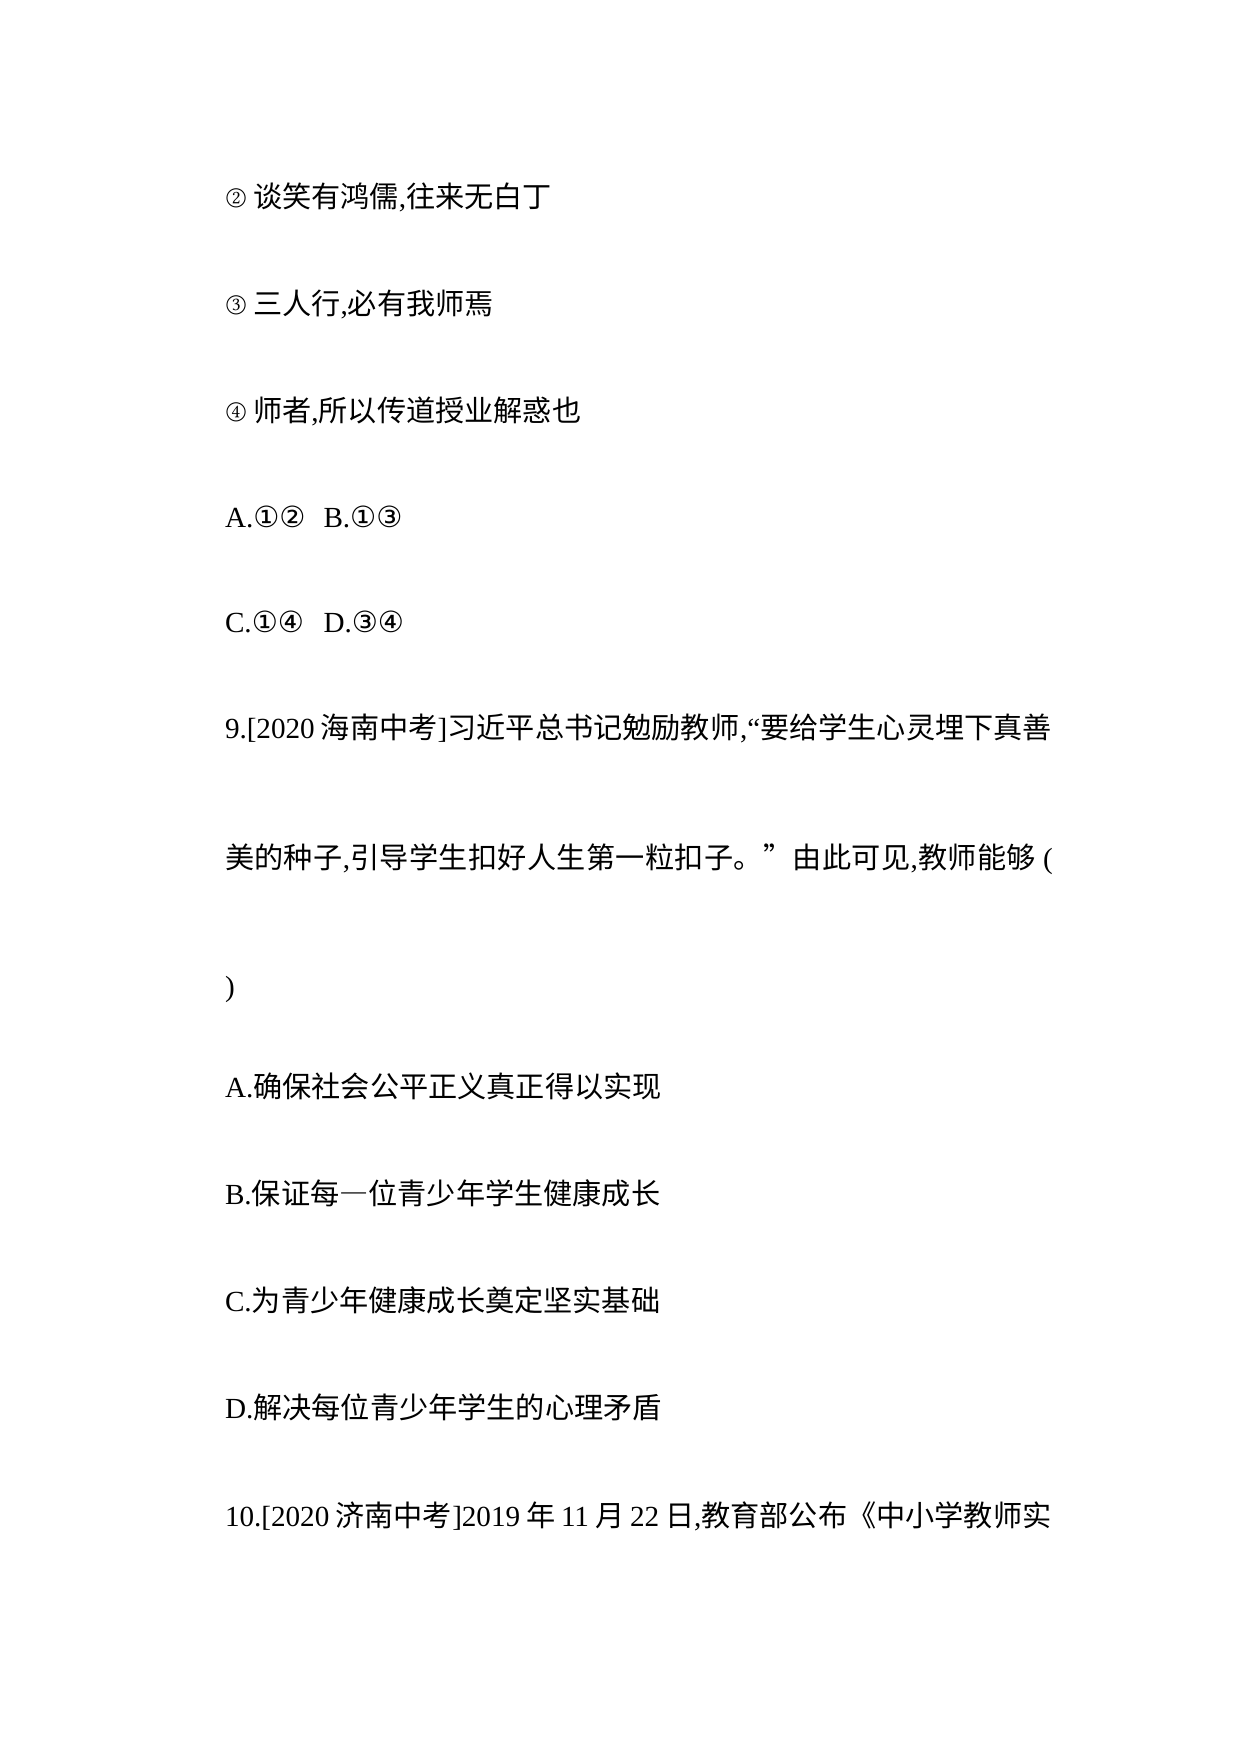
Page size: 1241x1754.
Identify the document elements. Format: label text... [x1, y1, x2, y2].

text ④师者,所以传道授业解惑也 [225, 377, 1053, 442]
text ②谈笑有鸿儒,往来无白丁 [225, 162, 1053, 227]
text D.解决每位青少年学生的心理矛盾 [225, 1374, 1053, 1439]
text B.保证每—位青少年学生健康成长 [225, 1159, 1053, 1224]
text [225, 1481, 1053, 1546]
text C.①④ D.③④ [225, 588, 1053, 653]
text A.确保社会公平正义真正得以实现 [225, 1052, 1053, 1117]
text ③三人行,必有我师焉 [225, 269, 1053, 334]
text C.为青少年健康成长奠定坚实基础 [225, 1266, 1053, 1331]
text 9.[2020海南中考]习近平总书记勉励教师,“要给学生心灵埋下真善美的种子,引导学生扣好人生第一粒扣子。”由此可见,教师能够 ( ) [225, 693, 1053, 1018]
text A.①② B.①③ [225, 484, 1053, 549]
